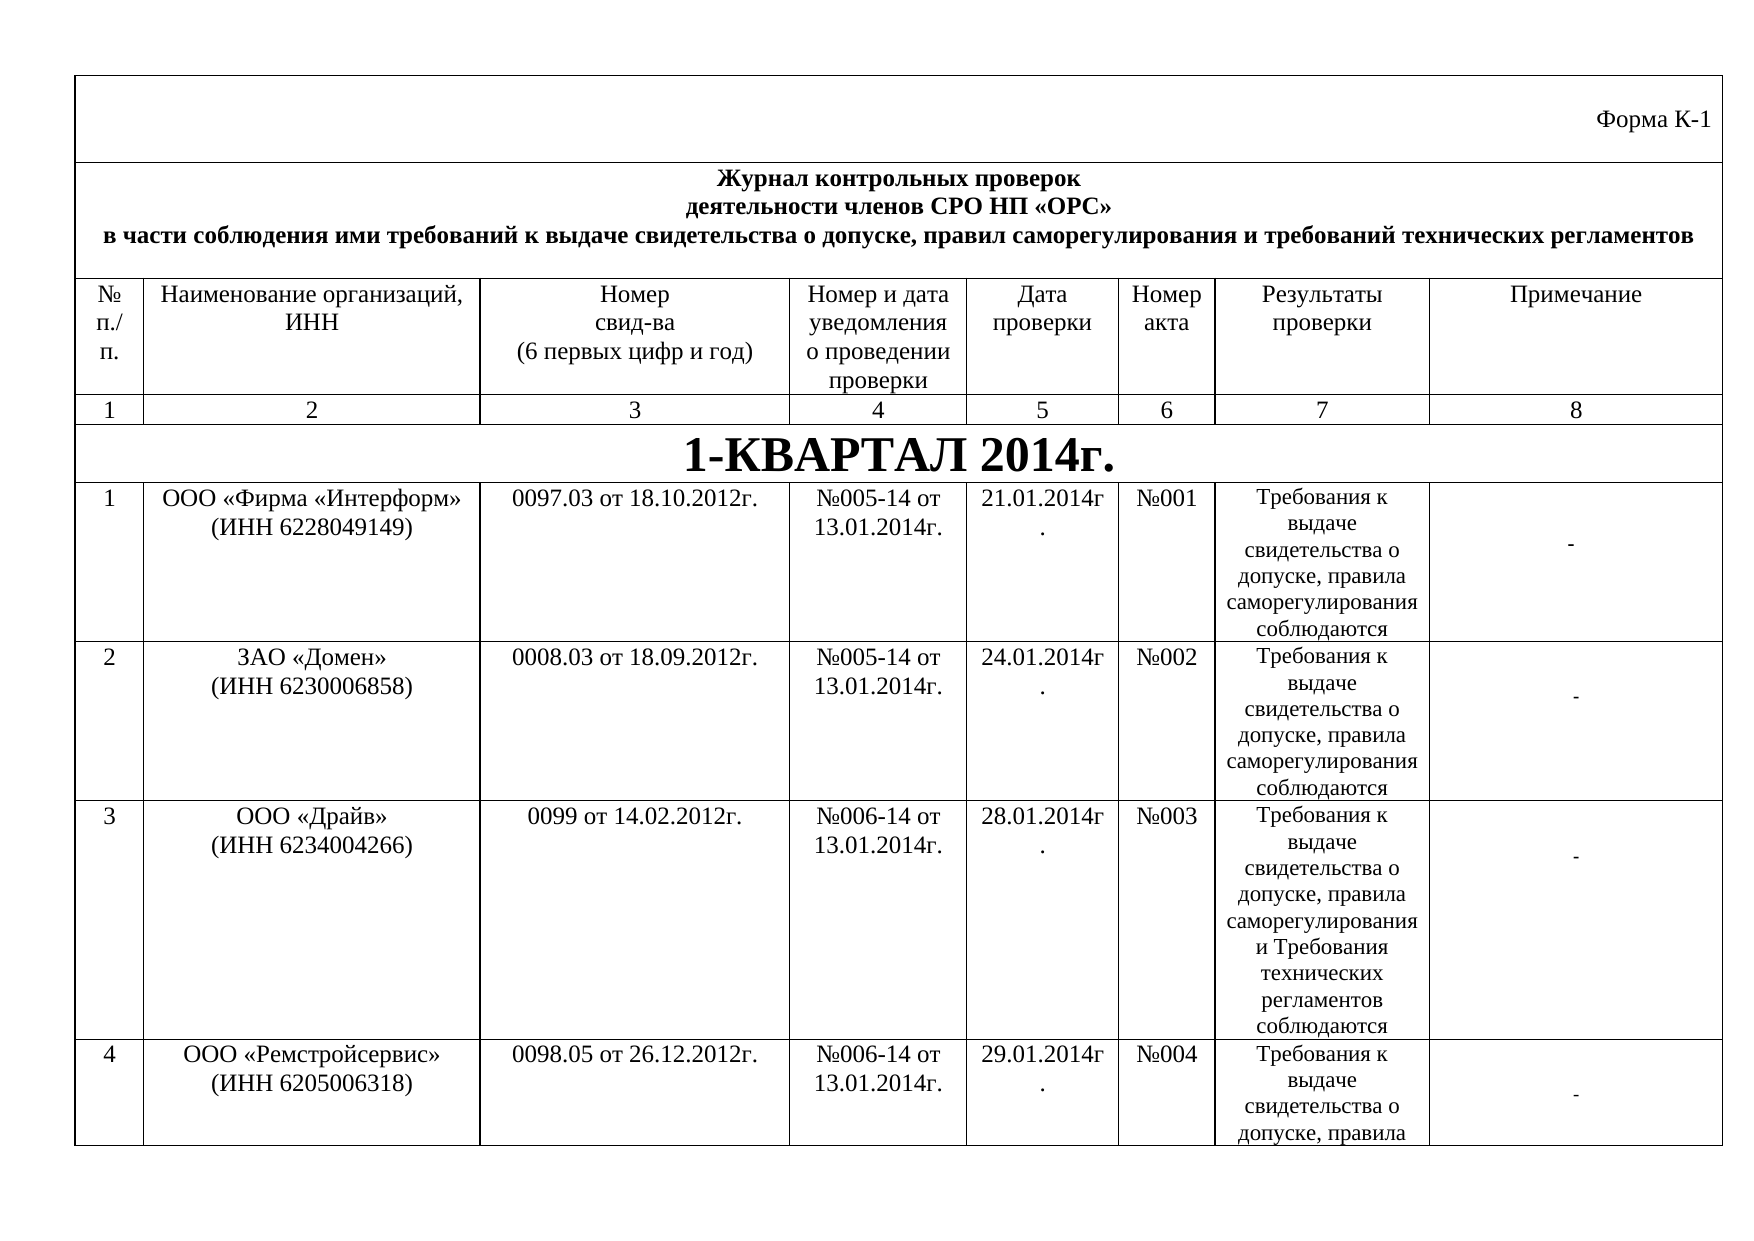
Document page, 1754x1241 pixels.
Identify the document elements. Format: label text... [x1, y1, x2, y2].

table_cell 21.01.2014г. [967, 483, 1118, 641]
table_cell 4 [790, 395, 966, 423]
table_cell 24.01.2014г. [967, 642, 1118, 800]
table_header Форма К-1 [76, 76, 1722, 162]
table_cell 1-КВАРТАЛ 2014г. [76, 425, 1722, 482]
table_cell Примечание [1430, 279, 1722, 394]
table_cell 29.01.2014г. [967, 1040, 1118, 1145]
table_cell - [1430, 1040, 1722, 1145]
table_cell №002 [1119, 642, 1214, 800]
table_cell №004 [1119, 1040, 1214, 1145]
table_cell Дата проверки [967, 279, 1118, 394]
table_cell Требования к выдаче свидетельства о допуске, правила саморегулирования и Требования технических регламентов соблюдаются [1216, 801, 1429, 1038]
table_cell 28.01.2014г. [967, 801, 1118, 1038]
table_cell № п./п. [76, 279, 143, 394]
table_cell 1 [76, 483, 143, 641]
table_cell - [1430, 642, 1722, 800]
table_cell ООО «Фирма «Интерформ» (ИНН 6228049149) [144, 483, 479, 641]
table_cell 5 [967, 395, 1118, 423]
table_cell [1216, 1040, 1429, 1145]
table_cell 2 [144, 395, 479, 423]
table_cell - [1430, 801, 1722, 1038]
table_cell Требования к выдаче свидетельства о допуске, правила саморегулирования соблюдаются [1216, 483, 1429, 641]
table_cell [481, 1040, 789, 1145]
table_cell №003 [1119, 801, 1214, 1038]
table_cell 7 [1216, 395, 1429, 423]
table_cell 6 [1119, 395, 1214, 423]
table_cell 0097.03 от 18.10.2012г. [481, 483, 789, 641]
table_cell Номер акта [1119, 279, 1214, 394]
table_cell 8 [1430, 395, 1722, 423]
table_cell 4 [76, 1040, 143, 1145]
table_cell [144, 1040, 479, 1145]
table_cell 1 [76, 395, 143, 423]
table_cell 3 [76, 801, 143, 1038]
table_cell №005-14 от 13.01.2014г. [790, 483, 966, 641]
table_cell ЗАО «Домен» (ИНН 6230006858) [144, 642, 479, 800]
table_cell 0099 от 14.02.2012г. [481, 801, 789, 1038]
table_cell 2 [76, 642, 143, 800]
table_cell ООО «Драйв» (ИНН 6234004266) [144, 801, 479, 1038]
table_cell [790, 1040, 966, 1145]
table_cell Номер свид-ва (6 первых цифр и год) [481, 279, 789, 394]
table_cell №006-14 от 13.01.2014г. [790, 801, 966, 1038]
table_cell 0008.03 от 18.09.2012г. [481, 642, 789, 800]
table_cell №005-14 от 13.01.2014г. [790, 642, 966, 800]
table_cell Наименование организаций, ИНН [144, 279, 479, 394]
table_cell Журнал контрольных проверок деятельности членов СРО НП «ОРС» в части соблюдения ими требований к выдаче свидетельства о допуске, правил саморегулирования и требований технических регламентов [76, 163, 1722, 278]
table_cell №001 [1119, 483, 1214, 641]
table_cell Номер и дата уведомления о проведении проверки [790, 279, 966, 394]
table_cell Требования к выдаче свидетельства о допуске, правила саморегулирования соблюдаются [1216, 642, 1429, 800]
table_cell Результаты проверки [1216, 279, 1429, 394]
table_cell 3 [481, 395, 789, 423]
table_cell - [1430, 483, 1722, 641]
